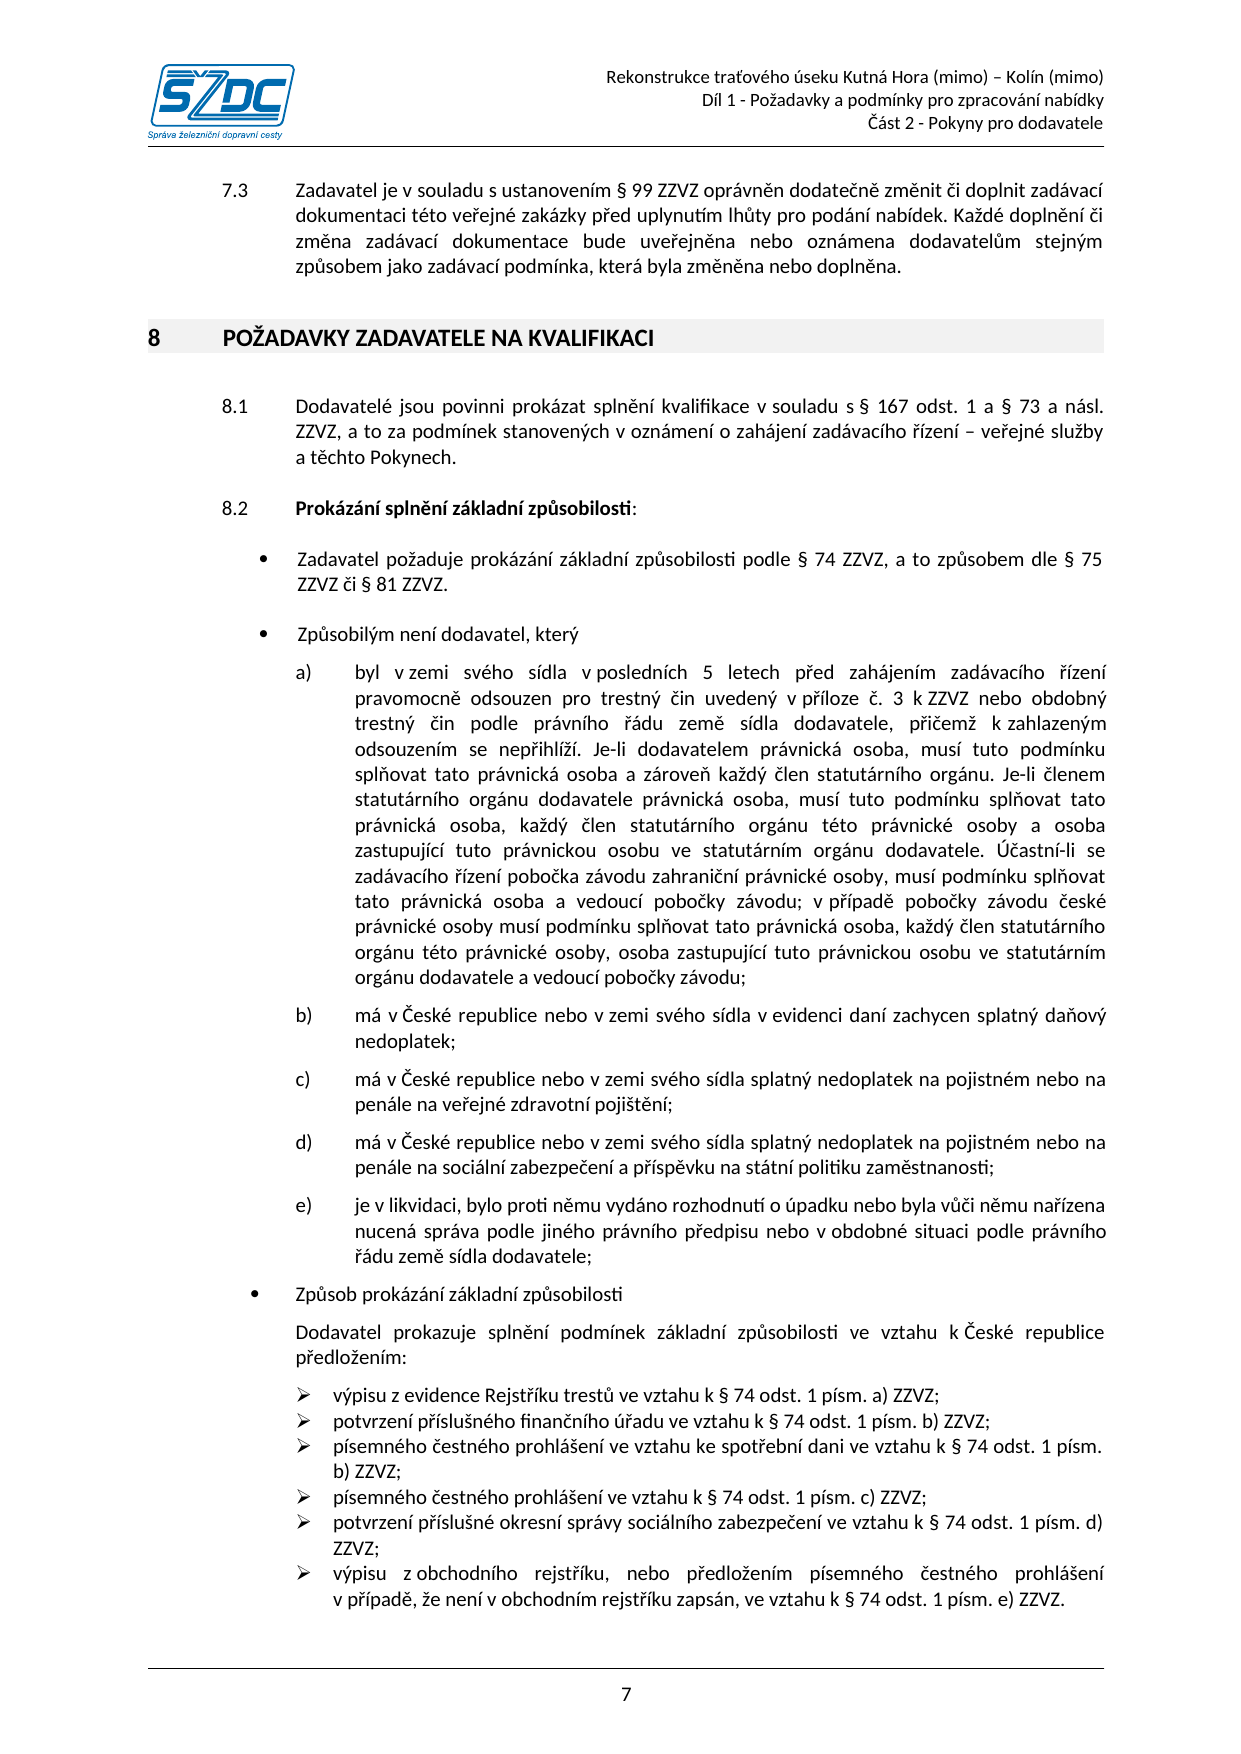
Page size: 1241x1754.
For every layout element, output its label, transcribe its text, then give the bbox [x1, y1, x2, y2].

list Dodavatelé jsou povinni prokázat splnění kvalifikace v souladu s § 167 odst. 1 a § 73 a násl. ZZVZ, a to za podmínek stanovených v oznámení o zahájení zadávacího řízení – veřejné služby a těchto Pokynech. [222, 393, 1104, 469]
subtitle POŽADAVKY ZADAVATELE NA KVALIFIKACI [148, 319, 1104, 353]
list výpisu z evidence Rejstříku trestů ve vztahu k § 74 odst. 1 písm. a) ZZVZ; [295, 1382, 1104, 1408]
list Způsobilým není dodavatel, který [260, 622, 1107, 647]
text c) má v České republice nebo v zemi svého sídla splatný nedoplatek na pojistném nebo na penále na veřejné zdravotní pojištění; [295, 1066, 1107, 1117]
list Prokázání splnění základní způsobilosti: [222, 495, 1104, 520]
list Způsob prokázání základní způsobilosti [251, 1281, 1104, 1307]
list potvrzení příslušného finančního úřadu ve vztahu k § 74 odst. 1 písm. b) ZZVZ; [295, 1408, 1104, 1433]
text a) byl v zemi svého sídla v posledních 5 letech před zahájením zadávacího řízení pravomocně odsouzen pro trestný čin uvedený v příloze č. 3 k ZZVZ nebo obdobný trestný čin podle právního řádu země sídla dodavatele, přičemž k zahlazeným odsouzením se nepřihlíží. Je-li dodavatelem právnická osoba, musí tuto podmínku splňovat tato právnická osoba a zároveň každý člen statutárního orgánu. Je-li členem statutárního orgánu dodavatele právnická osoba, musí tuto podmínku splňovat tato právnická osoba, každý člen statutárního orgánu této právnické osoby a osoba zastupující tuto právnickou osobu ve statutárním orgánu dodavatele. Účastní-li se zadávacího řízení pobočka závodu zahraniční právnické osoby, musí podmínku splňovat tato právnická osoba a vedoucí pobočky závodu; v případě pobočky závodu české právnické osoby musí podmínku splňovat tato právnická osoba, každý člen statutárního orgánu této právnické osoby, osoba zastupující tuto právnickou osobu ve statutárním orgánu dodavatele a vedoucí pobočky závodu; [295, 659, 1107, 990]
list písemného čestného prohlášení ve vztahu ke spotřební dani ve vztahu k § 74 odst. 1 písm. b) ZZVZ; [295, 1433, 1104, 1484]
text d) má v České republice nebo v zemi svého sídla splatný nedoplatek na pojistném nebo na penále na sociální zabezpečení a příspěvku na státní politiku zaměstnanosti; [295, 1129, 1107, 1180]
text Dodavatel prokazuje splnění podmínek základní způsobilosti ve vztahu k České republice předložením: [295, 1319, 1104, 1370]
list Zadavatel požaduje prokázání základní způsobilosti podle § 74 ZZVZ, a to způsobem dle § 75 ZZVZ či § 81 ZZVZ. [260, 546, 1104, 597]
text b) má v České republice nebo v zemi svého sídla v evidenci daní zachycen splatný daňový nedoplatek; [295, 1002, 1107, 1053]
list potvrzení příslušné okresní správy sociálního zabezpečení ve vztahu k § 74 odst. 1 písm. d) ZZVZ; [295, 1509, 1104, 1560]
list výpisu z obchodního rejstříku, nebo předložením písemného čestného prohlášení v případě, že není v obchodním rejstříku zapsán, ve vztahu k § 74 odst. 1 písm. e) ZZVZ. [295, 1560, 1104, 1611]
text e) je v likvidaci, bylo proti němu vydáno rozhodnutí o úpadku nebo byla vůči němu nařízena nucená správa podle jiného právního předpisu nebo v obdobné situaci podle právního řádu země sídla dodavatele; [295, 1192, 1107, 1269]
list Zadavatel je v souladu s ustanovením § 99 ZZVZ oprávněn dodatečně změnit či doplnit zadávací dokumentaci této veřejné zakázky před uplynutím lhůty pro podání nabídek. Každé doplnění či změna zadávací dokumentace bude uveřejněna nebo oznámena dodavatelům stejným způsobem jako zadávací podmínka, která byla změněna nebo doplněna. [222, 177, 1104, 279]
list písemného čestného prohlášení ve vztahu k § 74 odst. 1 písm. c) ZZVZ; [295, 1484, 1104, 1509]
